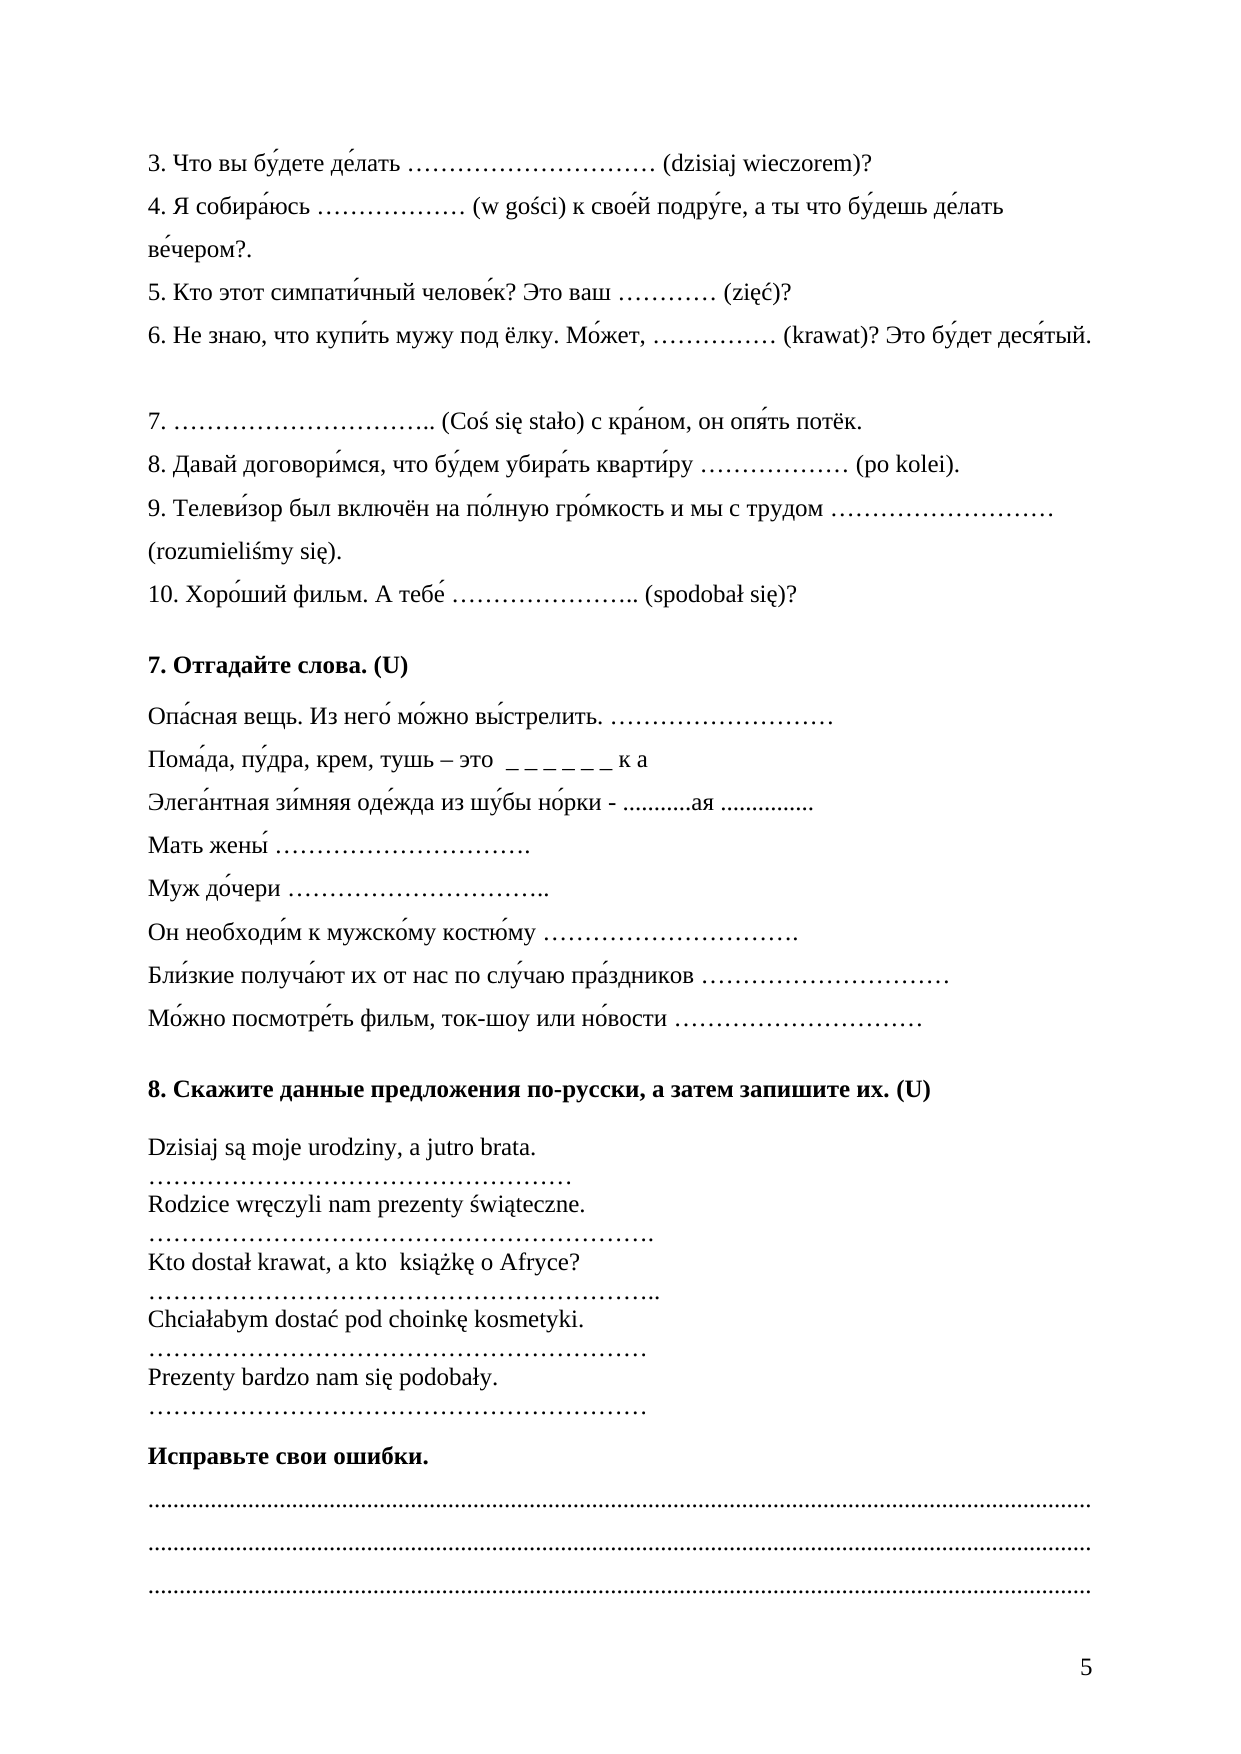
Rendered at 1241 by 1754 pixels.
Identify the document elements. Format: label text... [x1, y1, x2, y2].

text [148, 148, 1093, 640]
text Dzisiaj są moje urodziny, a jutro brata. …………………………………………… Rodzice wręczyli nam prezenty świąteczne. ……………………………………………………. Kto dostał krawat, a kto książkę o Afryce? …………………………………………………….. Chciałabym dostać pod choinkę kosmetyki. …………………………………………………… Prezenty bardzo nam się podobały. …………………………………………………… [148, 1132, 1093, 1441]
text Исправьте свои ошибки. ..................................................................................................................................................................................................................................................................................................................................................................................................................................................................... [148, 1441, 1093, 1599]
text 7. Отгадайте слова. (U) [148, 651, 1093, 701]
text Опа́сная вещь. Из него́ мо́жно вы́стрелить. ……………………… Пома́да, пу́дра, крем, тушь – это _ _ _ _ _ _ к а Элега́нтная зи́мняя оде́жда из шу́бы но́рки - ...........ая ............... Мать жены́ …………………………. Муж до́чери ………………………….. Он необходи́м к мужско́му костю́му …………………………. Бли́зкие получа́ют их от нас по слу́чаю пра́здников ………………………… Мо́жно посмотре́ть фильм, ток-шоу или но́вости ………………………… [148, 701, 1093, 1064]
text 8. Скажите данные предложения по-русски, а затем запишите их. (U) [148, 1074, 1093, 1103]
